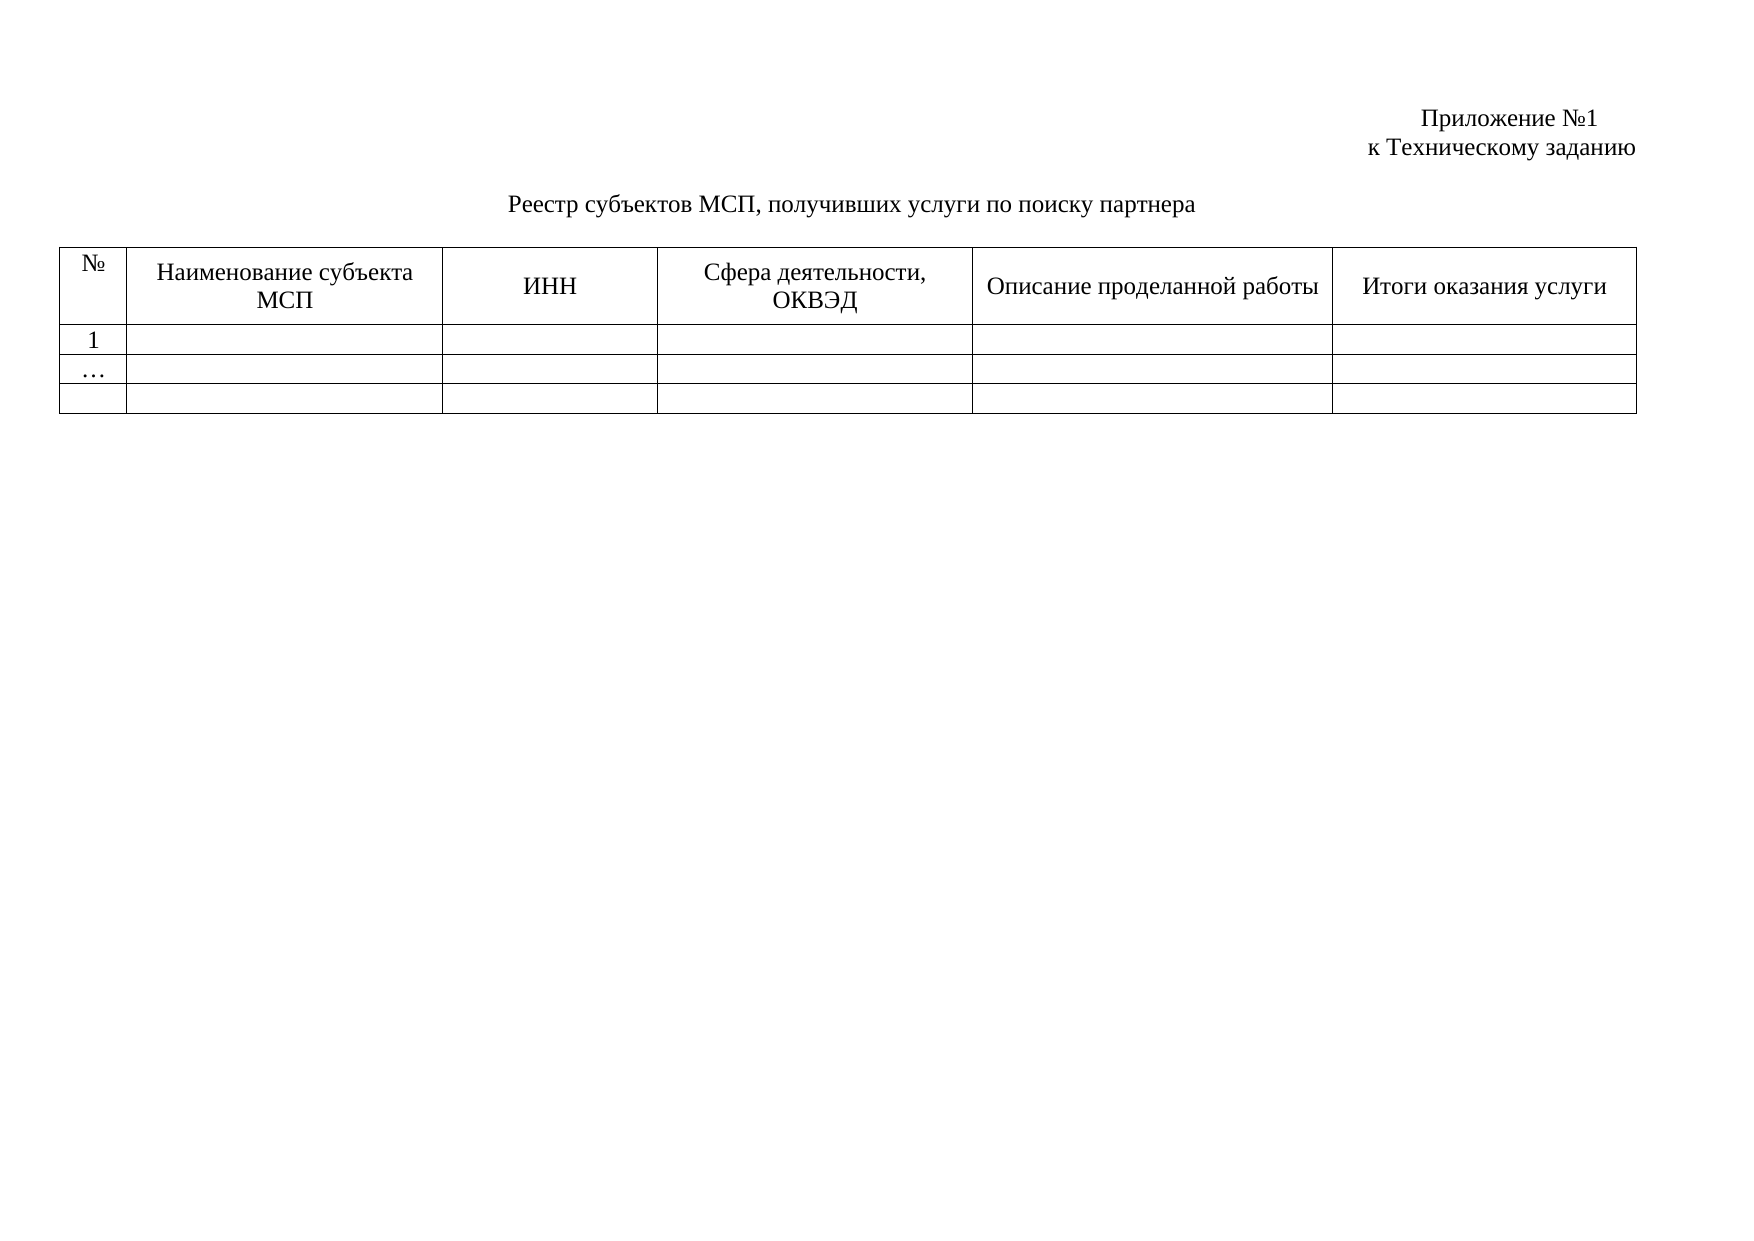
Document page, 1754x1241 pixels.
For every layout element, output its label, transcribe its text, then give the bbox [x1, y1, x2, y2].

table_header № [60, 248, 126, 324]
table_header Итоги оказания услуги [1333, 248, 1636, 324]
table_cell [658, 325, 972, 353]
table_cell … [60, 355, 126, 383]
table_cell [1333, 325, 1636, 353]
table_cell [973, 325, 1332, 353]
text Приложение №1 [59, 103, 1598, 132]
table_cell [60, 384, 126, 413]
table_cell [658, 384, 972, 413]
list Реестр субъектов МСП, получивших услуги по поиску партнера [67, 189, 1636, 218]
table_cell [973, 355, 1332, 383]
table_header Описание проделанной работы [973, 248, 1332, 324]
table_cell [658, 355, 972, 383]
table_cell [443, 384, 657, 413]
table_cell 1 [60, 325, 126, 353]
table_cell [443, 355, 657, 383]
table_cell [1333, 384, 1636, 413]
table_cell [127, 325, 442, 353]
table_header Сфера деятельности, ОКВЭД [658, 248, 972, 324]
table_cell [127, 384, 442, 413]
table_cell [1333, 355, 1636, 383]
table_cell [127, 355, 442, 383]
list к Техническому заданию [67, 132, 1636, 161]
table_cell [973, 384, 1332, 413]
table_header ИНН [443, 248, 657, 324]
table_header Наименование субъекта МСП [127, 248, 442, 324]
table_cell [443, 325, 657, 353]
